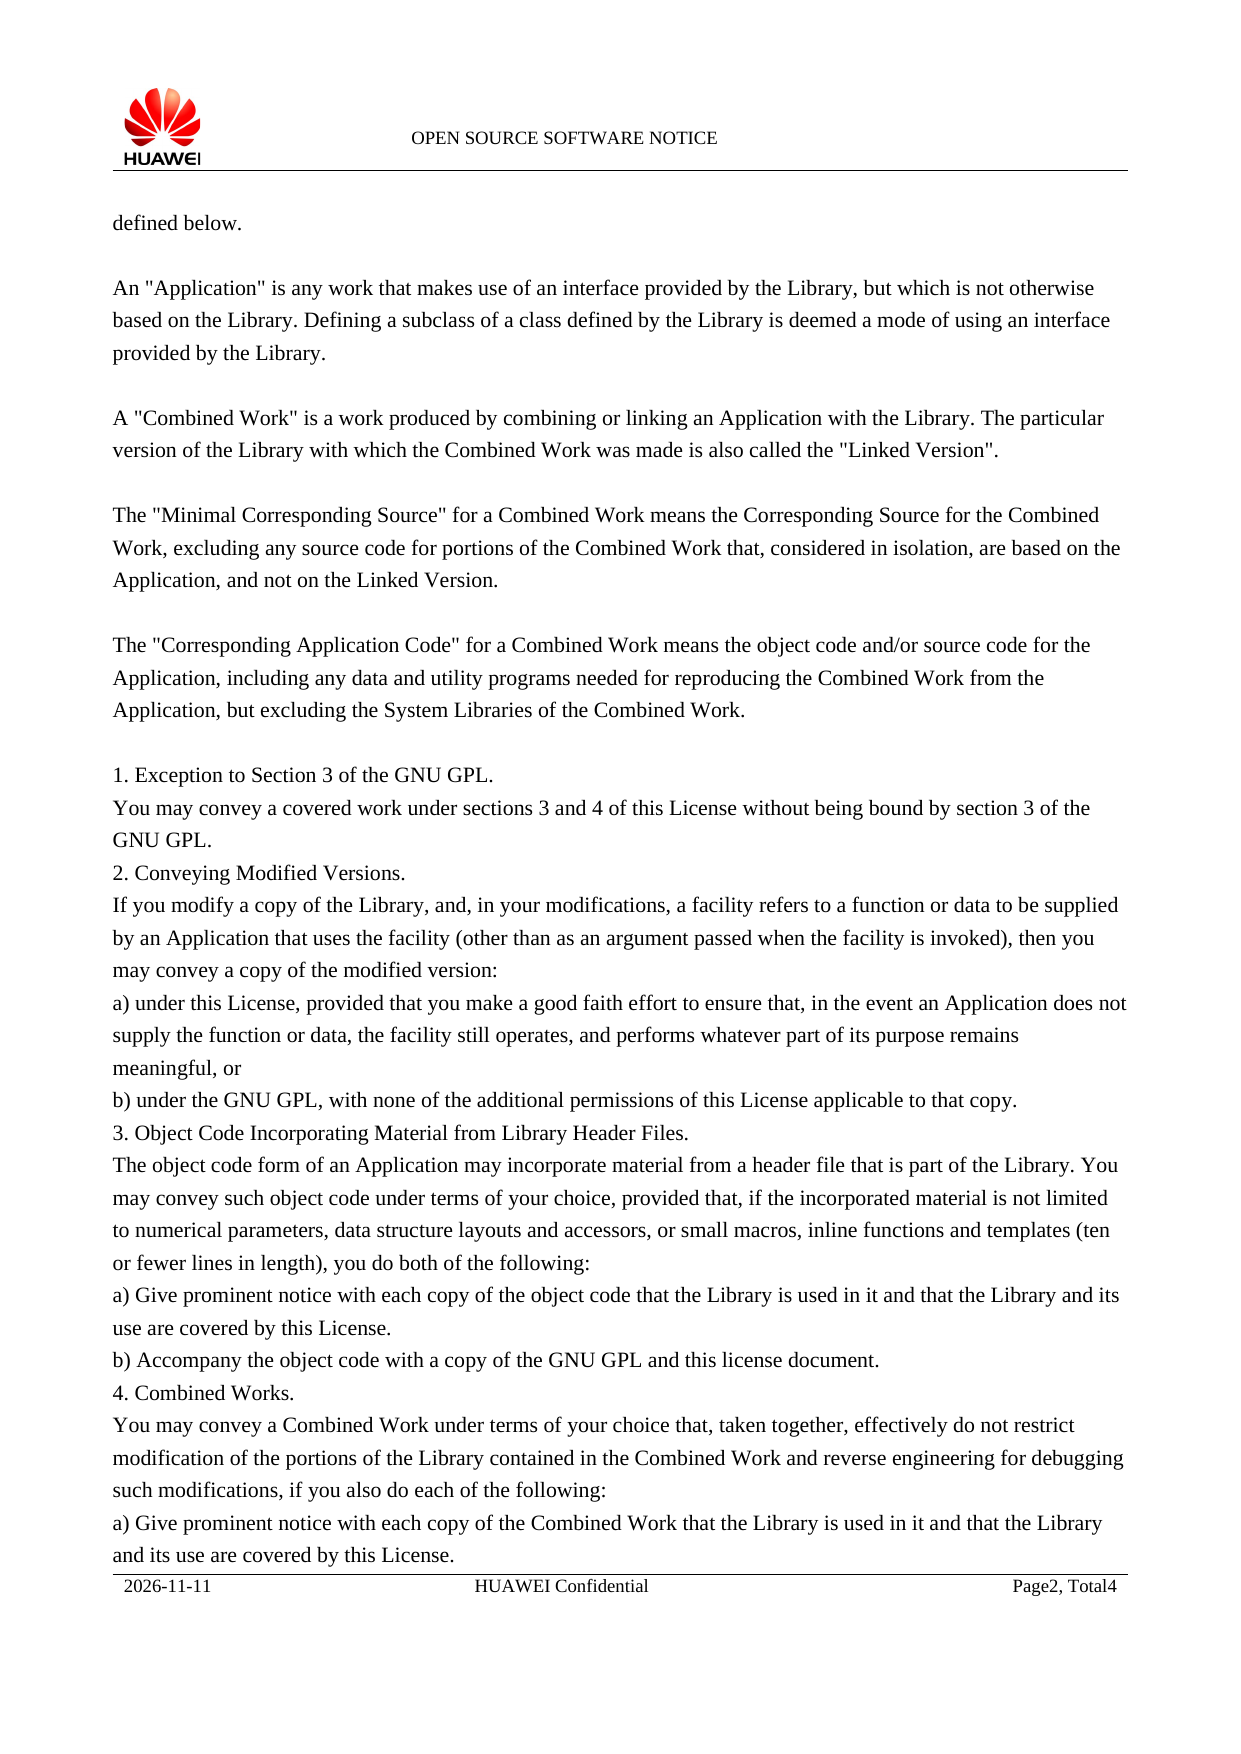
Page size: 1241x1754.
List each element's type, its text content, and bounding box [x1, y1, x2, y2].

picture [124, 88, 201, 165]
